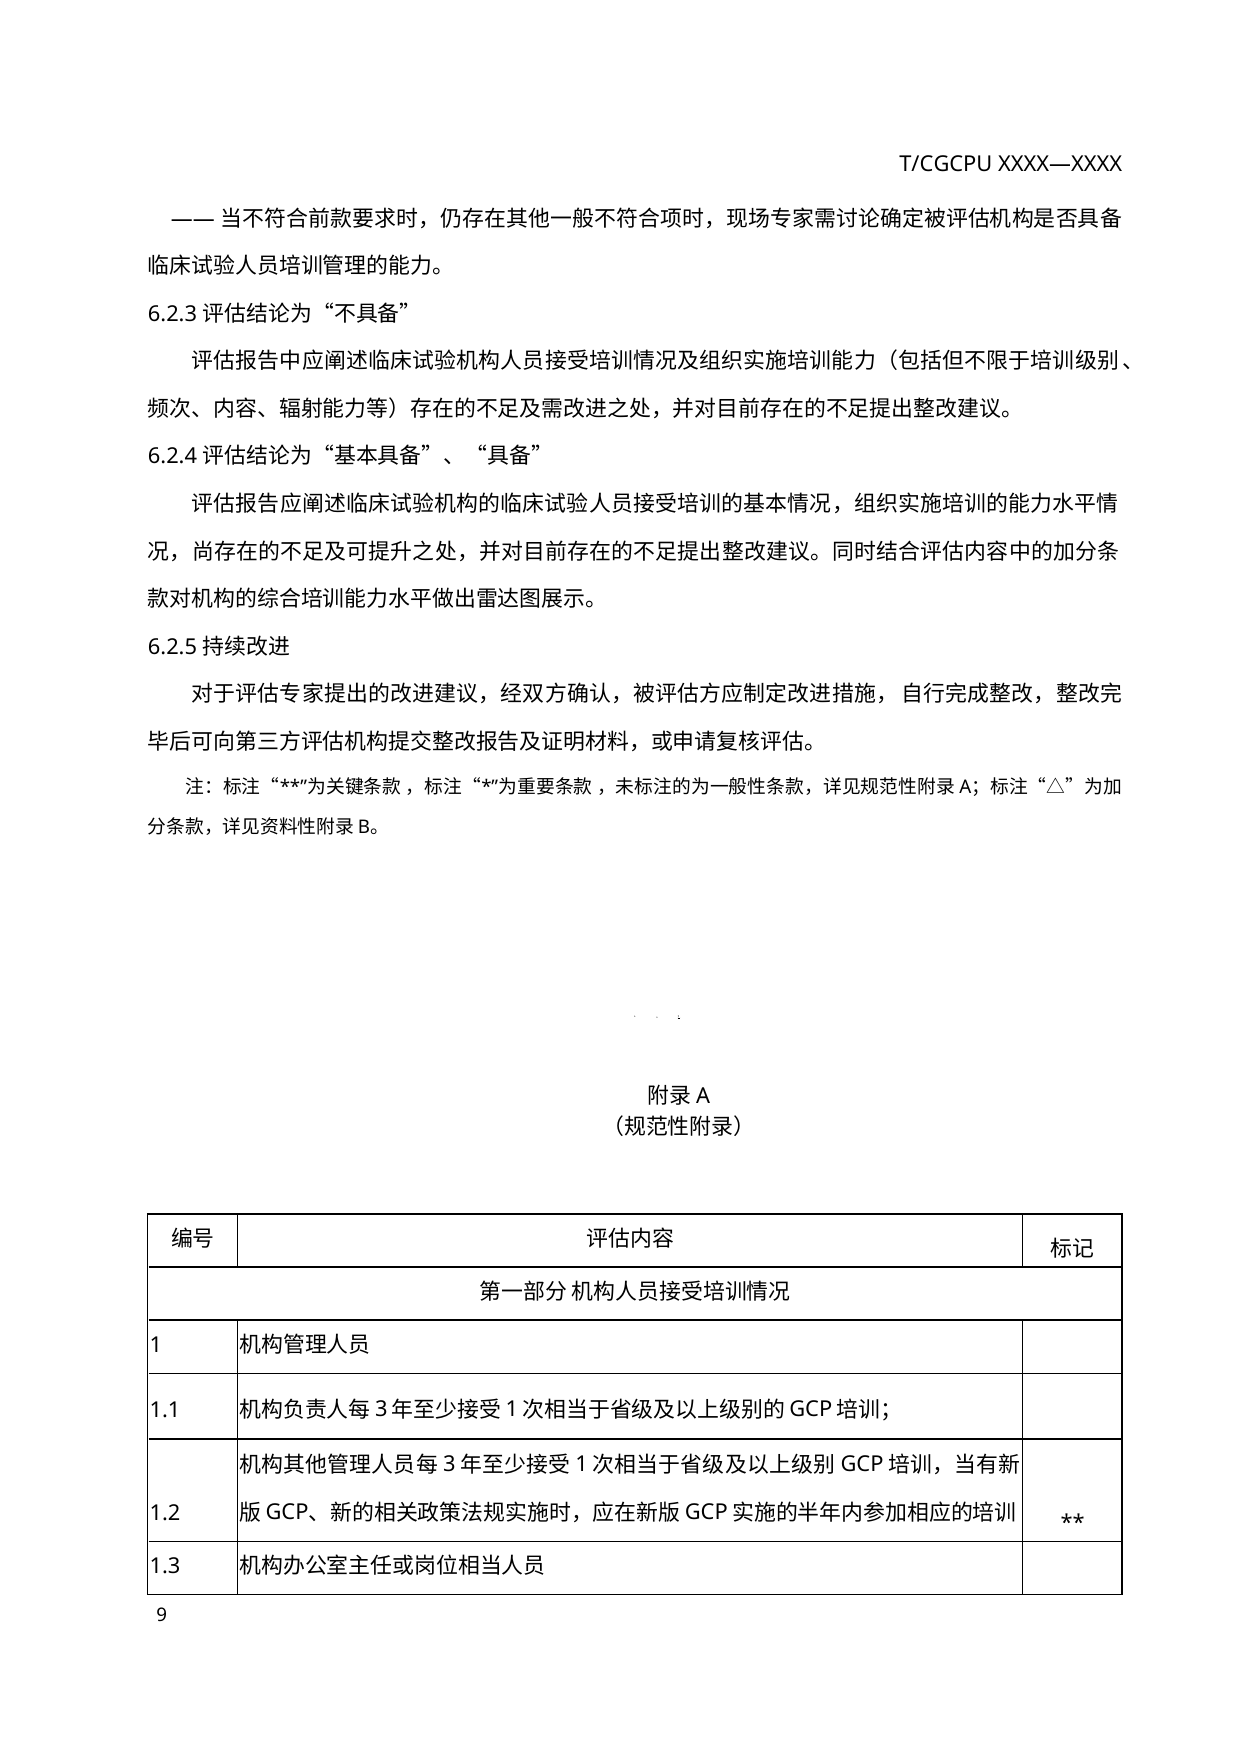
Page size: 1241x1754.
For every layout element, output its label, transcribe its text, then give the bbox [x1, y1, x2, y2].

table_cell 机构管理人员 [238, 1321, 1022, 1372]
table_cell 1.3 [148, 1542, 237, 1594]
table_cell 机构其他管理人员每3年至少接受1次相当于省级及以上级别GCP培训，当有新版GCP、新的相关政策法规实施时，应在新版GCP实施的半年内参加相应的培训 [238, 1440, 1022, 1541]
subtitle 6.2.3 评估结论为“不具备” [148, 296, 1122, 328]
text 评估报告应阐述临床试验机构的临床试验人员接受培训的基本情况，组织实施培训的能力水平情况，尚存在的不足及可提升之处，并对目前存在的不足提出整改建议。同时结合评估内容中的加分条款对机构的综合培训能力水平做出雷达图展示。 [148, 486, 1122, 613]
table_cell ** [1023, 1440, 1121, 1541]
text 注：标注“**”为关键条款 ，标注“*”为重要条款 ，未标注的为一般性条款，详见规范性附录A；标注“△”为加分条款，详见资料性附录B。 [148, 771, 1122, 839]
table_header 编号 [148, 1215, 237, 1266]
table_cell [1023, 1542, 1121, 1594]
text 对于评估专家提出的改进建议，经双方确认，被评估方应制定改进措施，自行完成整改，整改完毕后可向第三方评估机构提交整改报告及证明材料，或申请复核评估。 [148, 676, 1122, 755]
table_cell 1.2 [148, 1439, 237, 1541]
list 附录A （规范性附录） [235, 1078, 1122, 1171]
subtitle 6.2.4 评估结论为“基本具备”、“具备” [148, 438, 1122, 470]
table_cell 1 [148, 1320, 237, 1372]
text 评估报告中应阐述临床试验机构人员接受培训情况及组织实施培训能力（包括但不限于培训级别、频次、内容、辐射能力等）存在的不足及需改进之处，并对目前存在的不足提出整改建议。 [148, 343, 1122, 423]
table_cell 机构办公室主任或岗位相当人员 [238, 1542, 1022, 1594]
table_cell 机构负责人每3年至少接受1次相当于省级及以上级别的GCP培训； [238, 1374, 1022, 1438]
table_cell [1023, 1321, 1121, 1372]
table_header 标记 [1023, 1215, 1121, 1266]
text —— 当不符合前款要求时，仍存在其他一般不符合项时，现场专家需讨论确定被评估机构是否具备临床试验人员培训管理的能力。 [148, 201, 1122, 280]
table_header 评估内容 [238, 1215, 1022, 1266]
table_cell 第一部分 机构人员接受培训情况 [148, 1267, 1121, 1319]
table_cell 1.1 [148, 1374, 237, 1438]
subtitle 6.2.5 持续改进 [148, 629, 1122, 660]
table_cell [1023, 1374, 1121, 1438]
